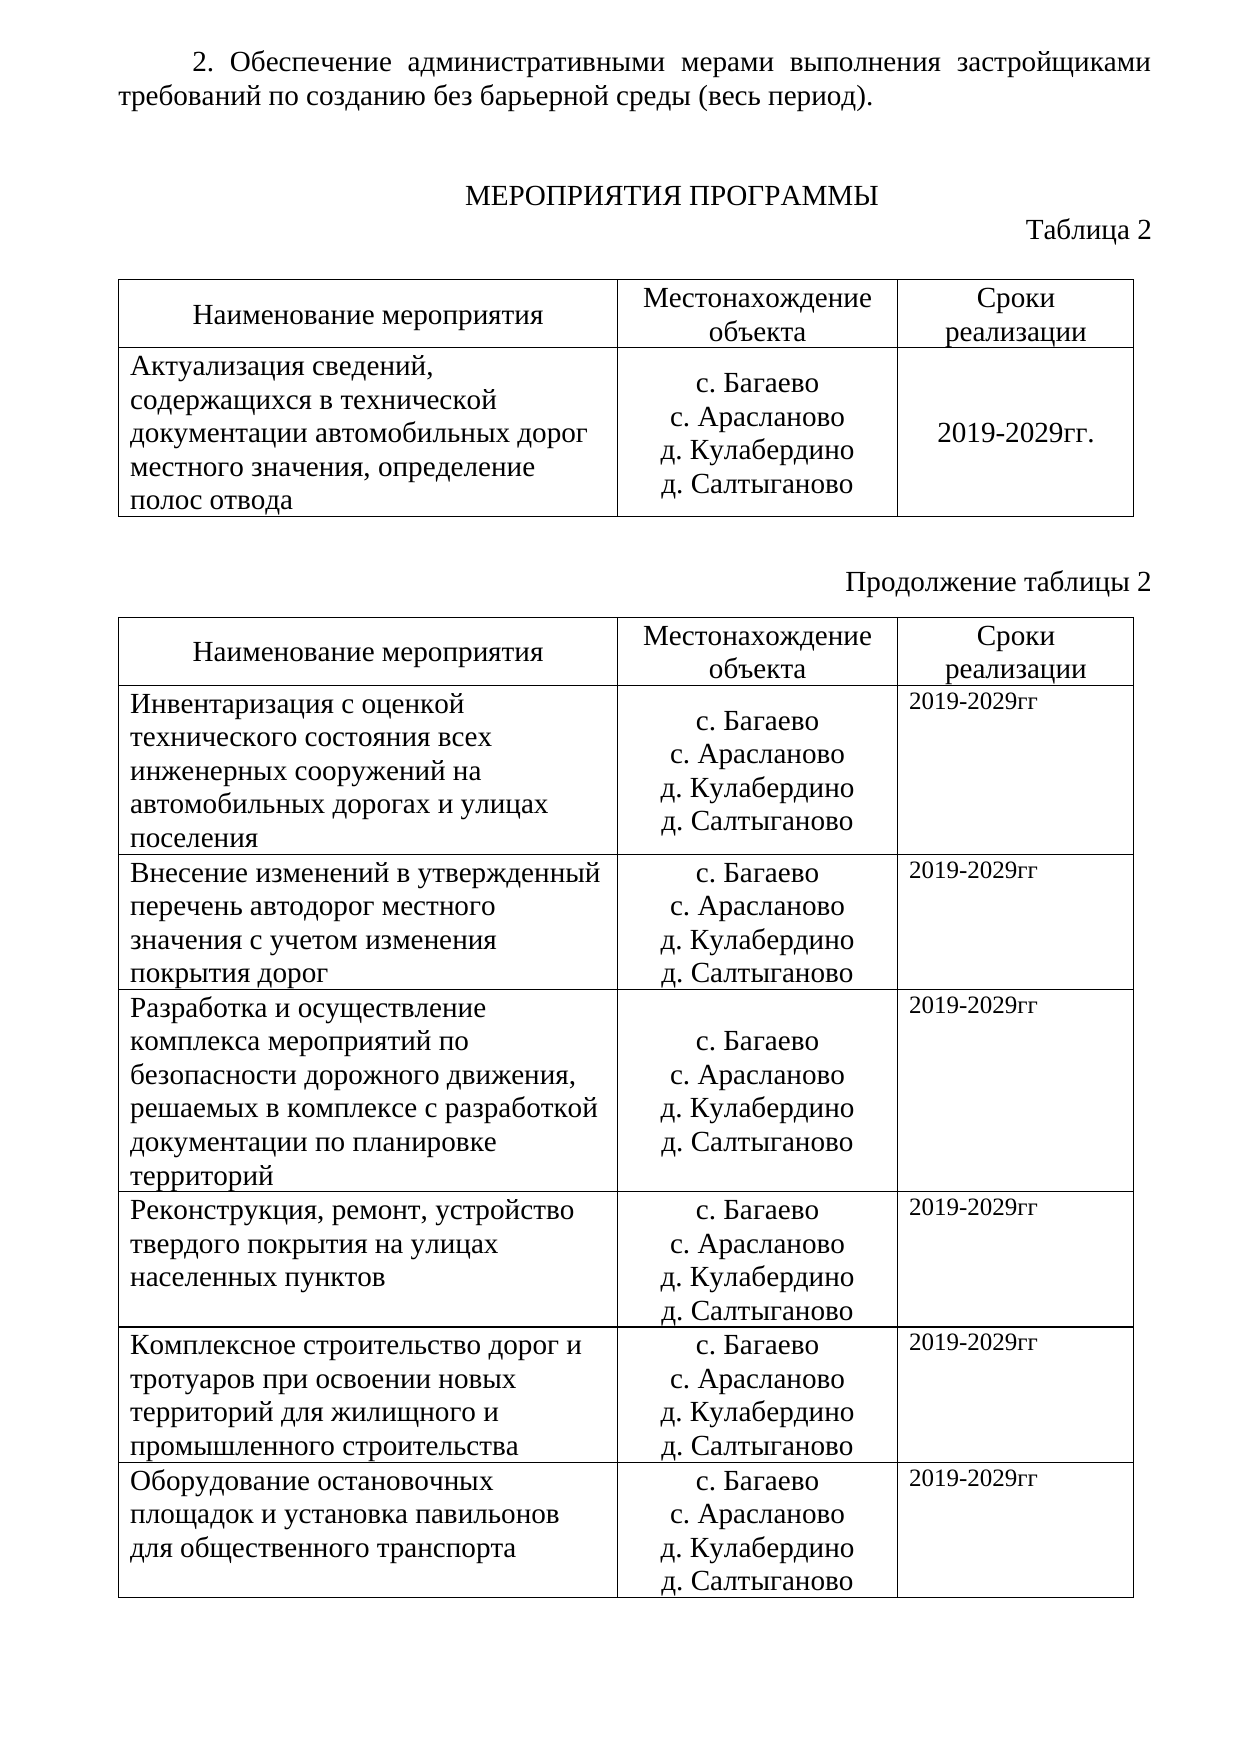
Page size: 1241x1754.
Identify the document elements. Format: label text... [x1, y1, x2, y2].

table_cell 2019-2029гг [898, 855, 1133, 989]
table_cell 2019-2029гг [898, 1192, 1133, 1326]
table_cell 2019-2029гг [898, 1328, 1133, 1462]
table_cell Внесение изменений в утвержденный перечень автодорог местного значения с учетом изменения покрытия дорог [119, 855, 617, 989]
table_header Наименование мероприятия [119, 618, 617, 685]
table_header Наименование мероприятия [119, 280, 617, 347]
text 2. Обеспечение административными мерами выполнения застройщиками требований по созданию без барьерной среды (весь период). [118, 44, 1152, 111]
table_cell Оборудование остановочных площадок и установка павильонов для общественного транспорта [119, 1463, 617, 1597]
text Продолжение таблицы 2 [118, 564, 1152, 597]
table_cell с. Багаево с. Арасланово д. Кулабердино д. Салтыганово [618, 1192, 897, 1326]
table_header Местонахождение объекта [618, 618, 897, 685]
table_cell с. Багаево с. Арасланово д. Кулабердино д. Салтыганово [618, 686, 897, 854]
table_cell с. Багаево с. Арасланово д. Кулабердино д. Салтыганово [618, 990, 897, 1191]
table_cell с. Багаево с. Арасланово д. Кулабердино д. Салтыганово [618, 1328, 897, 1462]
table_cell с. Багаево с. Арасланово д. Кулабердино д. Салтыганово [618, 348, 897, 516]
table_cell 2019-2029гг [898, 990, 1133, 1191]
table_header Сроки реализации [898, 618, 1133, 685]
table_header Местонахождение объекта [618, 280, 897, 347]
table_header Сроки реализации [898, 280, 1133, 347]
text Таблица 2 [118, 212, 1152, 246]
text МЕРОПРИЯТИЯ ПРОГРАММЫ [118, 178, 1152, 212]
table_cell Комплексное строительство дорог и тротуаров при освоении новых территорий для жилищного и промышленного строительства [119, 1328, 617, 1462]
table_cell Инвентаризация с оценкой технического состояния всех инженерных сооружений на автомобильных дорогах и улицах поселения [119, 686, 617, 854]
table_cell Актуализация сведений, содержащихся в технической документации автомобильных дорог местного значения, определение полос отвода [119, 348, 617, 516]
table_cell 2019-2029гг [898, 686, 1133, 854]
table_cell с. Багаево с. Арасланово д. Кулабердино д. Салтыганово [618, 1463, 897, 1597]
table_cell 2019-2029гг. [898, 348, 1133, 516]
table_cell Разработка и осуществление комплекса мероприятий по безопасности дорожного движения, решаемых в комплексе с разработкой документации по планировке территорий [119, 990, 617, 1191]
table_cell Реконструкция, ремонт, устройство твердого покрытия на улицах населенных пунктов [119, 1192, 617, 1326]
table_cell с. Багаево с. Арасланово д. Кулабердино д. Салтыганово [618, 855, 897, 989]
table_cell 2019-2029гг [898, 1463, 1133, 1597]
